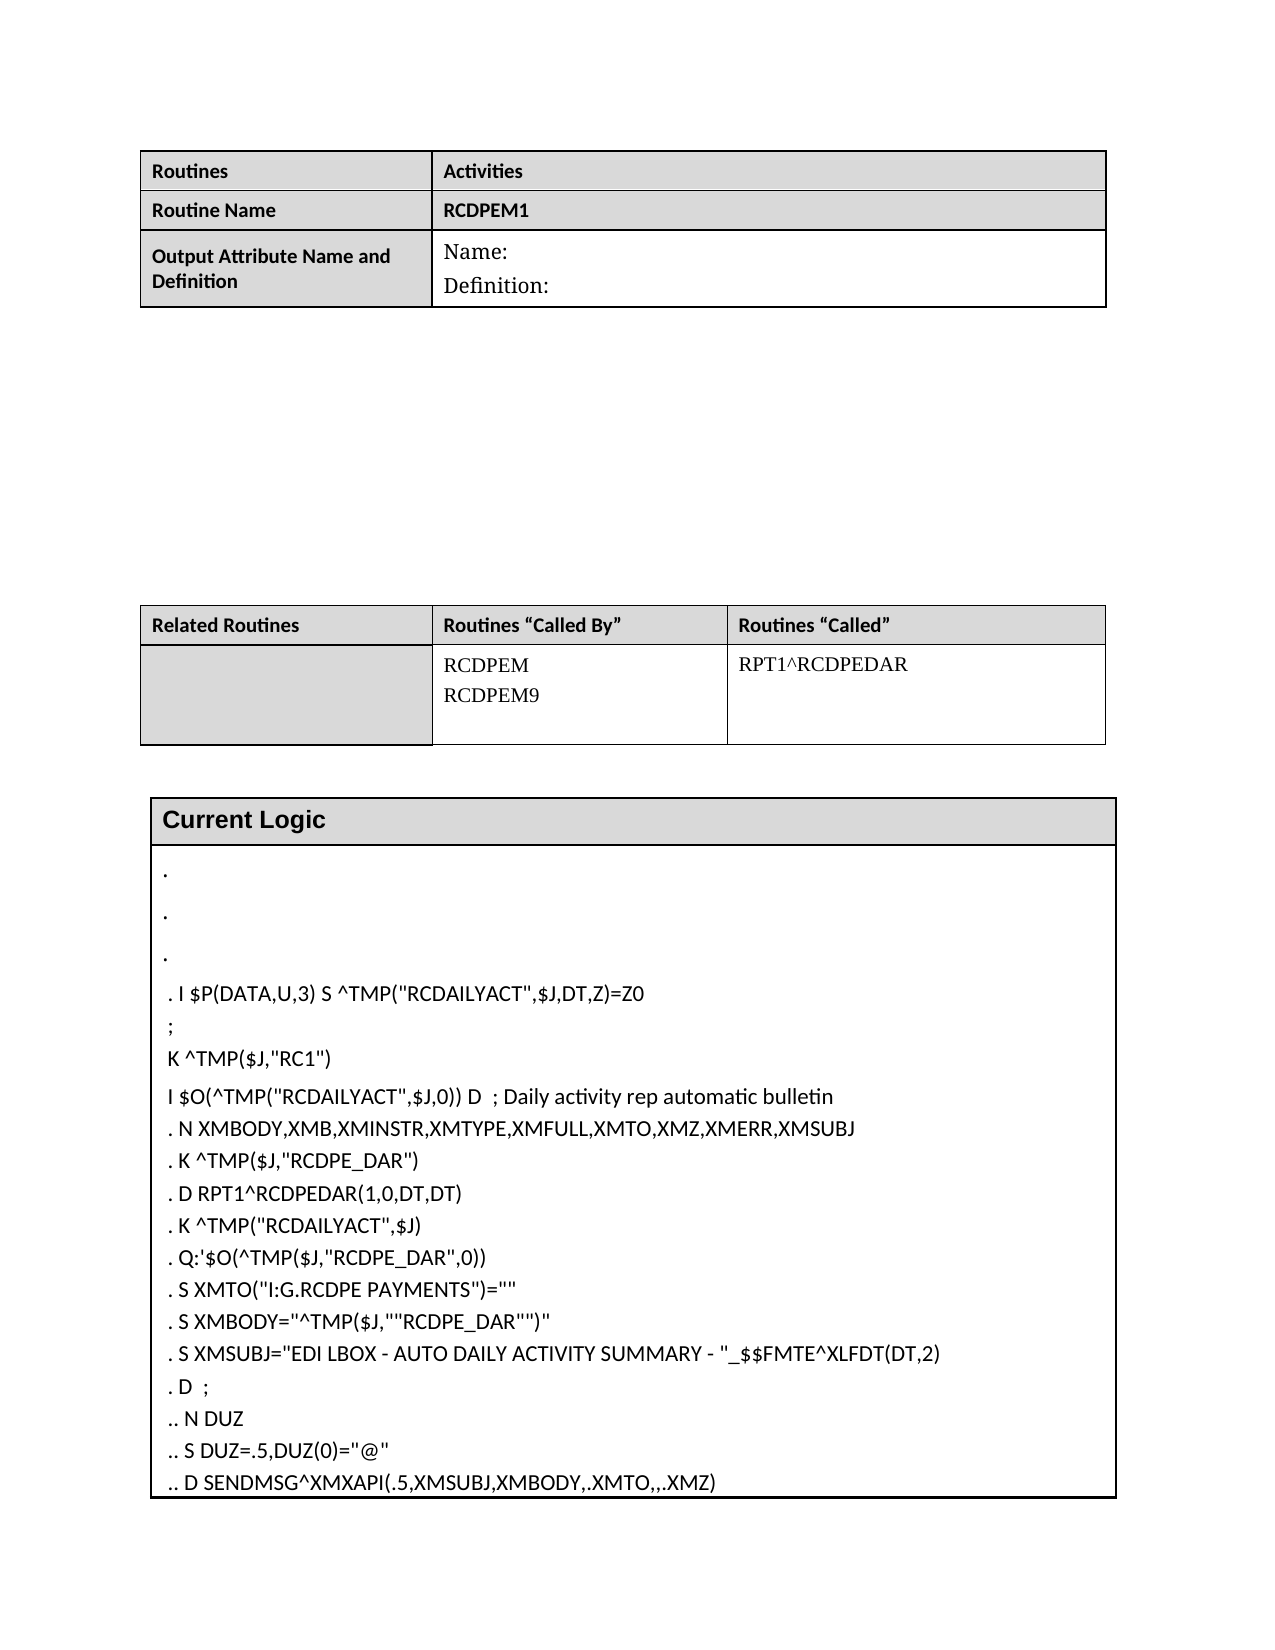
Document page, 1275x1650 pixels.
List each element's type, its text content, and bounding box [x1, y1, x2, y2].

table_header Routines [141, 152, 431, 189]
table_header Routines “Called” [728, 606, 1105, 644]
table_header Routines “Called By” [433, 606, 727, 644]
table_cell Output Attribute Name and Definition [141, 231, 431, 306]
table_cell Name: Definition: [433, 231, 1105, 306]
table_header Activities [433, 152, 1105, 189]
table_cell RCDPEM1 [433, 191, 1105, 229]
table_header Current Logic [152, 799, 1115, 844]
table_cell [152, 846, 1115, 1496]
table_cell RPT1^RCDPEDAR [728, 645, 1105, 744]
table_header Related Routines [141, 606, 432, 644]
table_cell RCDPEM RCDPEM9 [433, 645, 727, 744]
table_cell Routine Name [141, 191, 431, 229]
table_cell [141, 646, 432, 744]
